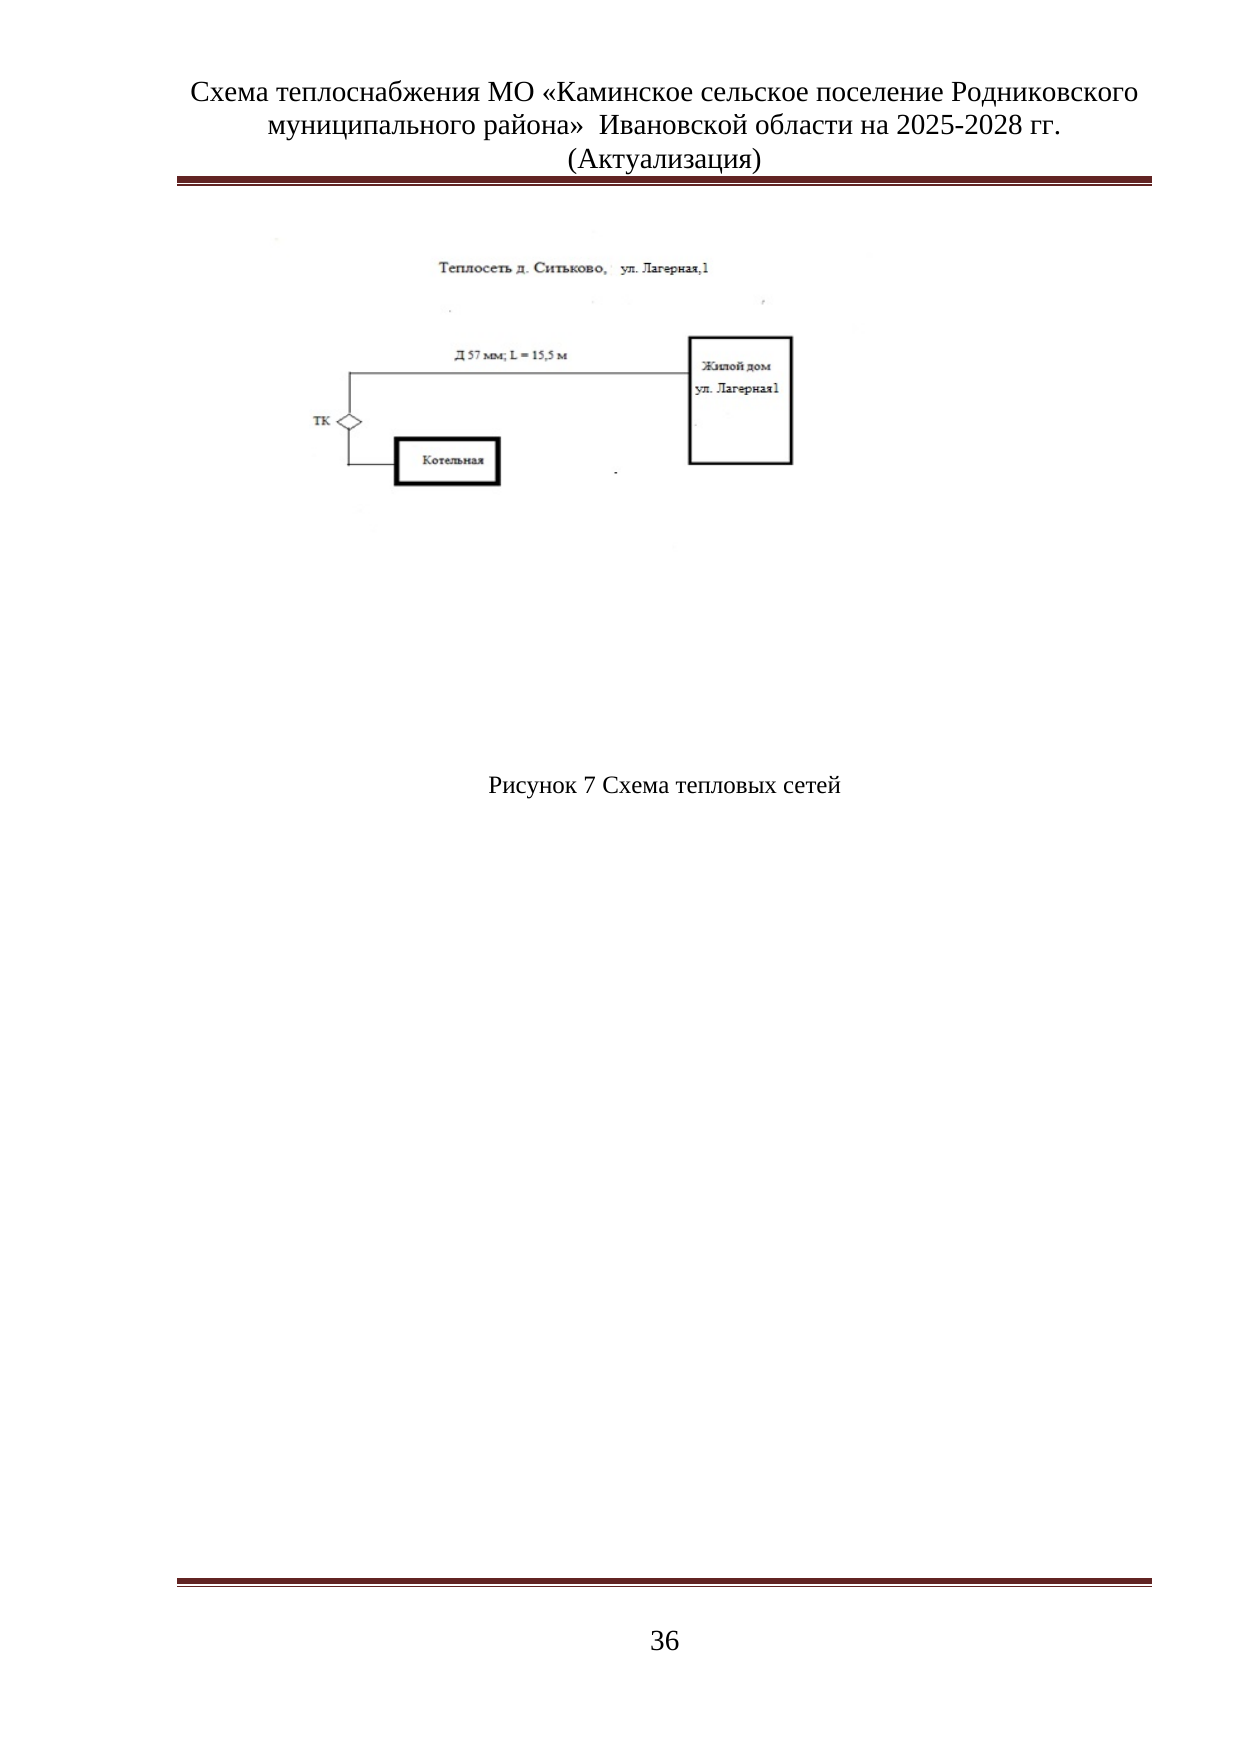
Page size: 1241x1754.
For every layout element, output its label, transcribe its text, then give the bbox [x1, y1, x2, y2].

picture [269, 219, 1060, 766]
text Рисунок 7 Схема тепловых сетей [177, 770, 1152, 799]
